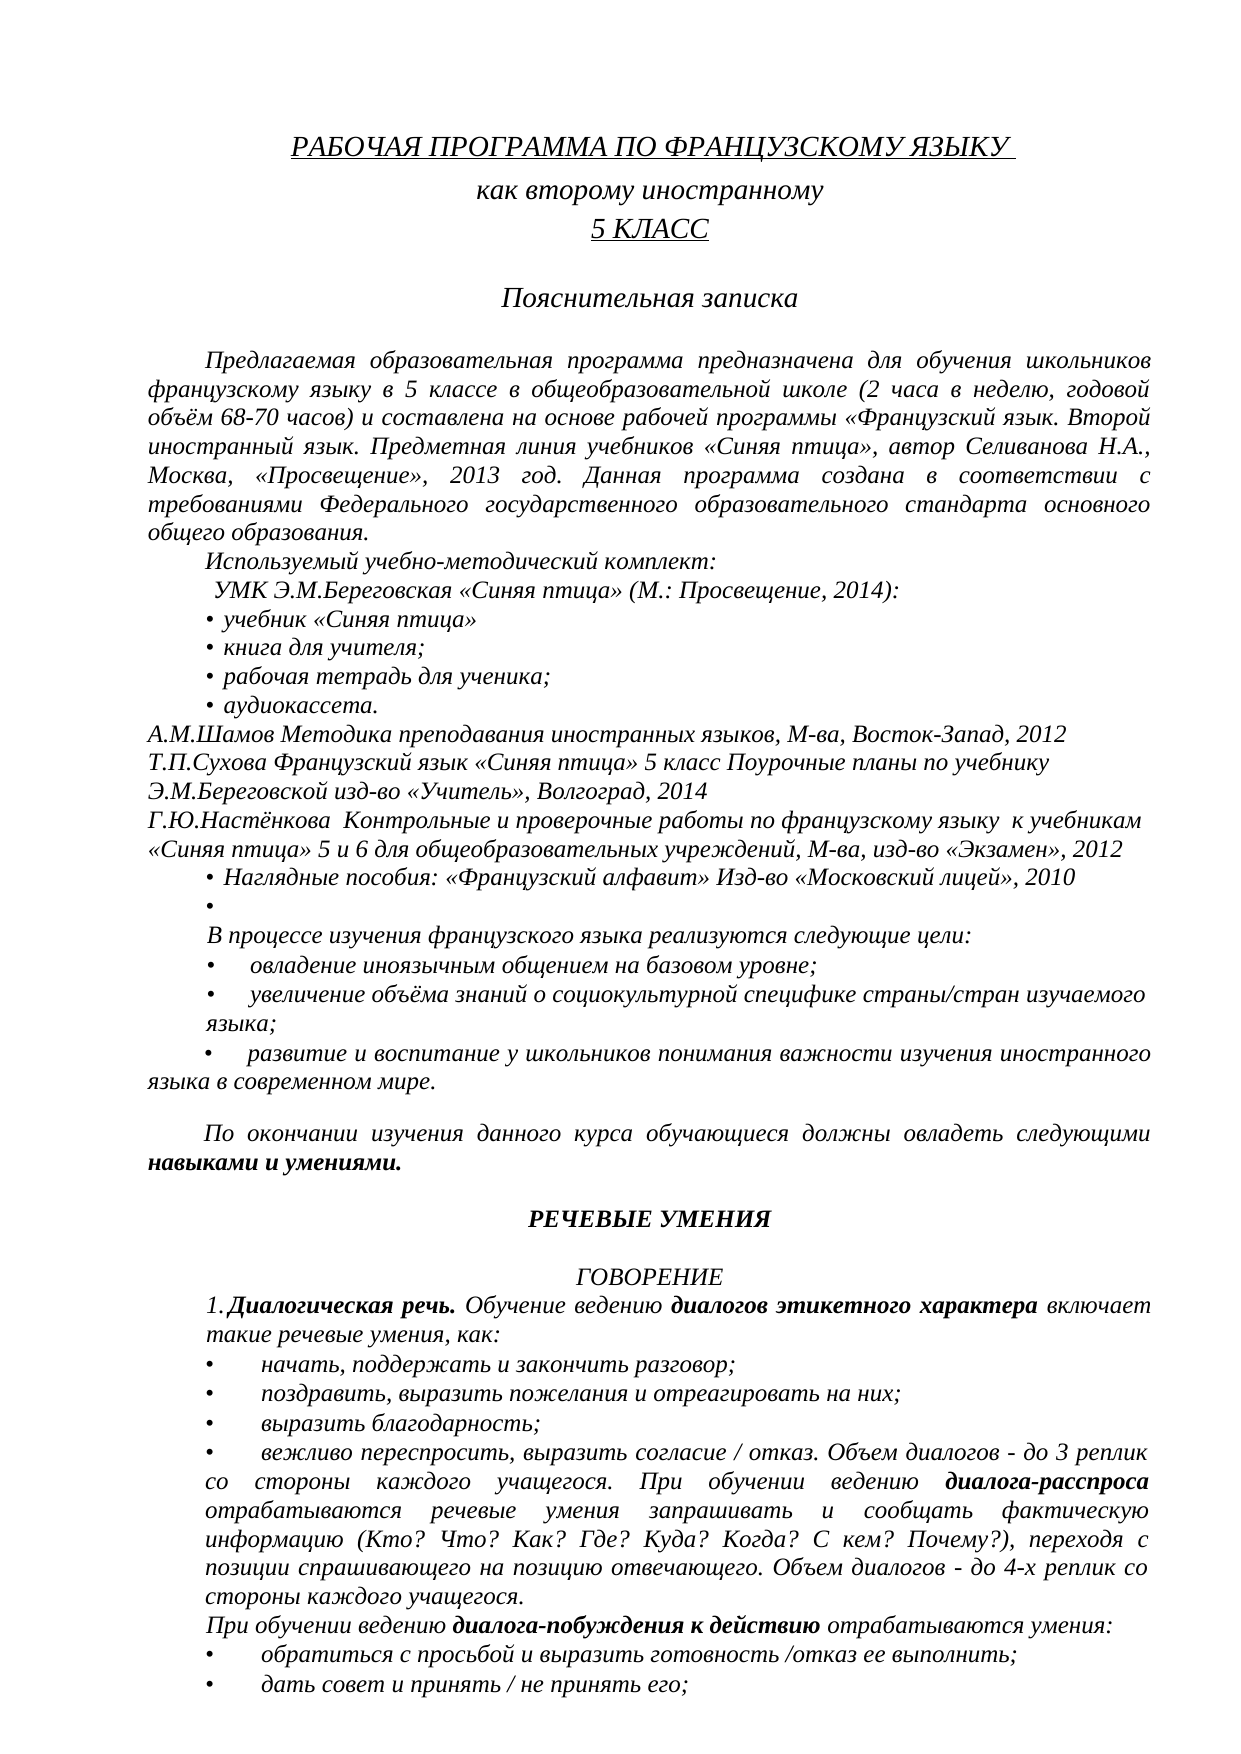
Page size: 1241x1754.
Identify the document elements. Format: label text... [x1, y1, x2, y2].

list начать, поддержать и закончить разговор; [205, 1349, 1151, 1377]
text УМК Э.М.Береговская «Синяя птица» (М.: Просвещение, 2014): [207, 575, 1151, 604]
text А.М.Шамов Методика преподавания иностранных языков, М-ва, Восток-Запад, 2012 [148, 719, 1151, 747]
list овладение иноязычным общением на базовом уровне; [206, 950, 1151, 978]
list рабочая тетрадь для ученика; [205, 661, 1151, 690]
list вежливо переспросить, выразить согласие / отказ. Объем диалогов - до 3 реплик со стороны каждого учащегося. При обучении ведению диалога-расспроса отрабатываются речевые умения запрашивать и сообщать фактическую информацию (Кто? Что? Как? Где? Куда? Когда? С кем? Почему?), переходя с позиции спрашивающего на позицию отвечающего. Объем диалогов - до 4-х реплик со стороны каждого учащегося. [205, 1437, 1149, 1610]
list обратиться с просьбой и выразить готовность /отказ ее выполнить; [205, 1639, 1151, 1668]
text Предлагаемая образовательная программа предназначена для обучения школьников французскому языку в 5 классе в общеобразовательной школе (2 часа в неделю, годовой объём 68-70 часов) и составлена на основе рабочей программы «Французский язык. Второй иностранный язык. Предметная линия учебников «Синяя птица», автор Селиванова Н.А., Москва, «Просвещение», 2013 год. Данная программа создана в соответствии с требованиями Федерального государственного образовательного стандарта основного общего образования. [148, 345, 1151, 546]
list увеличение объёма знаний о социокультурной специфике страны/стран изучаемого языка; [206, 979, 1151, 1037]
list Диалогическая речь. Обучение ведению диалогов этикетного характера включает такие речевые умения, как: [206, 1291, 1151, 1348]
list развитие и воспитание у школьников понимания важности изучения иностранного языка в современном мире. [148, 1038, 1151, 1095]
text как второму иностранному [148, 172, 1151, 206]
text Используемый учебно-методический комплект: [148, 546, 1151, 575]
text РАБОЧАЯ ПРОГРАММА ПО ФРАНЦУЗСКОМУ ЯЗЫКУ [148, 129, 1151, 162]
text Пояснительная записка [148, 280, 1151, 314]
list аудиокассета. [205, 690, 1151, 719]
list учебник «Синяя птица» [205, 604, 1151, 632]
text При обучении ведению диалога-побуждения к действию отрабатываются умения: [206, 1610, 1151, 1639]
text В процессе изучения французского языка реализуются следующие цели: [207, 920, 1151, 949]
text ГОВОРЕНИЕ [148, 1262, 1151, 1291]
text Т.П.Сухова Французский язык «Синяя птица» 5 класс Поурочные планы по учебнику Э.М.Береговской изд-во «Учитель», Волгоград, 2014 [148, 747, 1151, 805]
text По окончании изучения данного курса обучающиеся должны овладеть следующими навыками и умениями. [148, 1118, 1151, 1176]
list Наглядные пособия: «Французский алфавит» Изд-во «Московский лицей», 2010 [205, 862, 1151, 891]
list дать совет и принять / не принять его; [205, 1669, 1151, 1698]
text Г.Ю.Настёнкова Контрольные и проверочные работы по французскому языку к учебникам «Синяя птица» 5 и 6 для общеобразовательных учреждений, М-ва, изд-во «Экзамен», 2012 [148, 805, 1151, 862]
text 5 КЛАСС [148, 211, 1151, 244]
list поздравить, выразить пожелания и отреагировать на них; [205, 1378, 1151, 1407]
list книга для учителя; [205, 632, 1151, 661]
text РЕЧЕВЫЕ УМЕНИЯ [148, 1204, 1151, 1233]
list выразить благодарность; [205, 1408, 1151, 1436]
